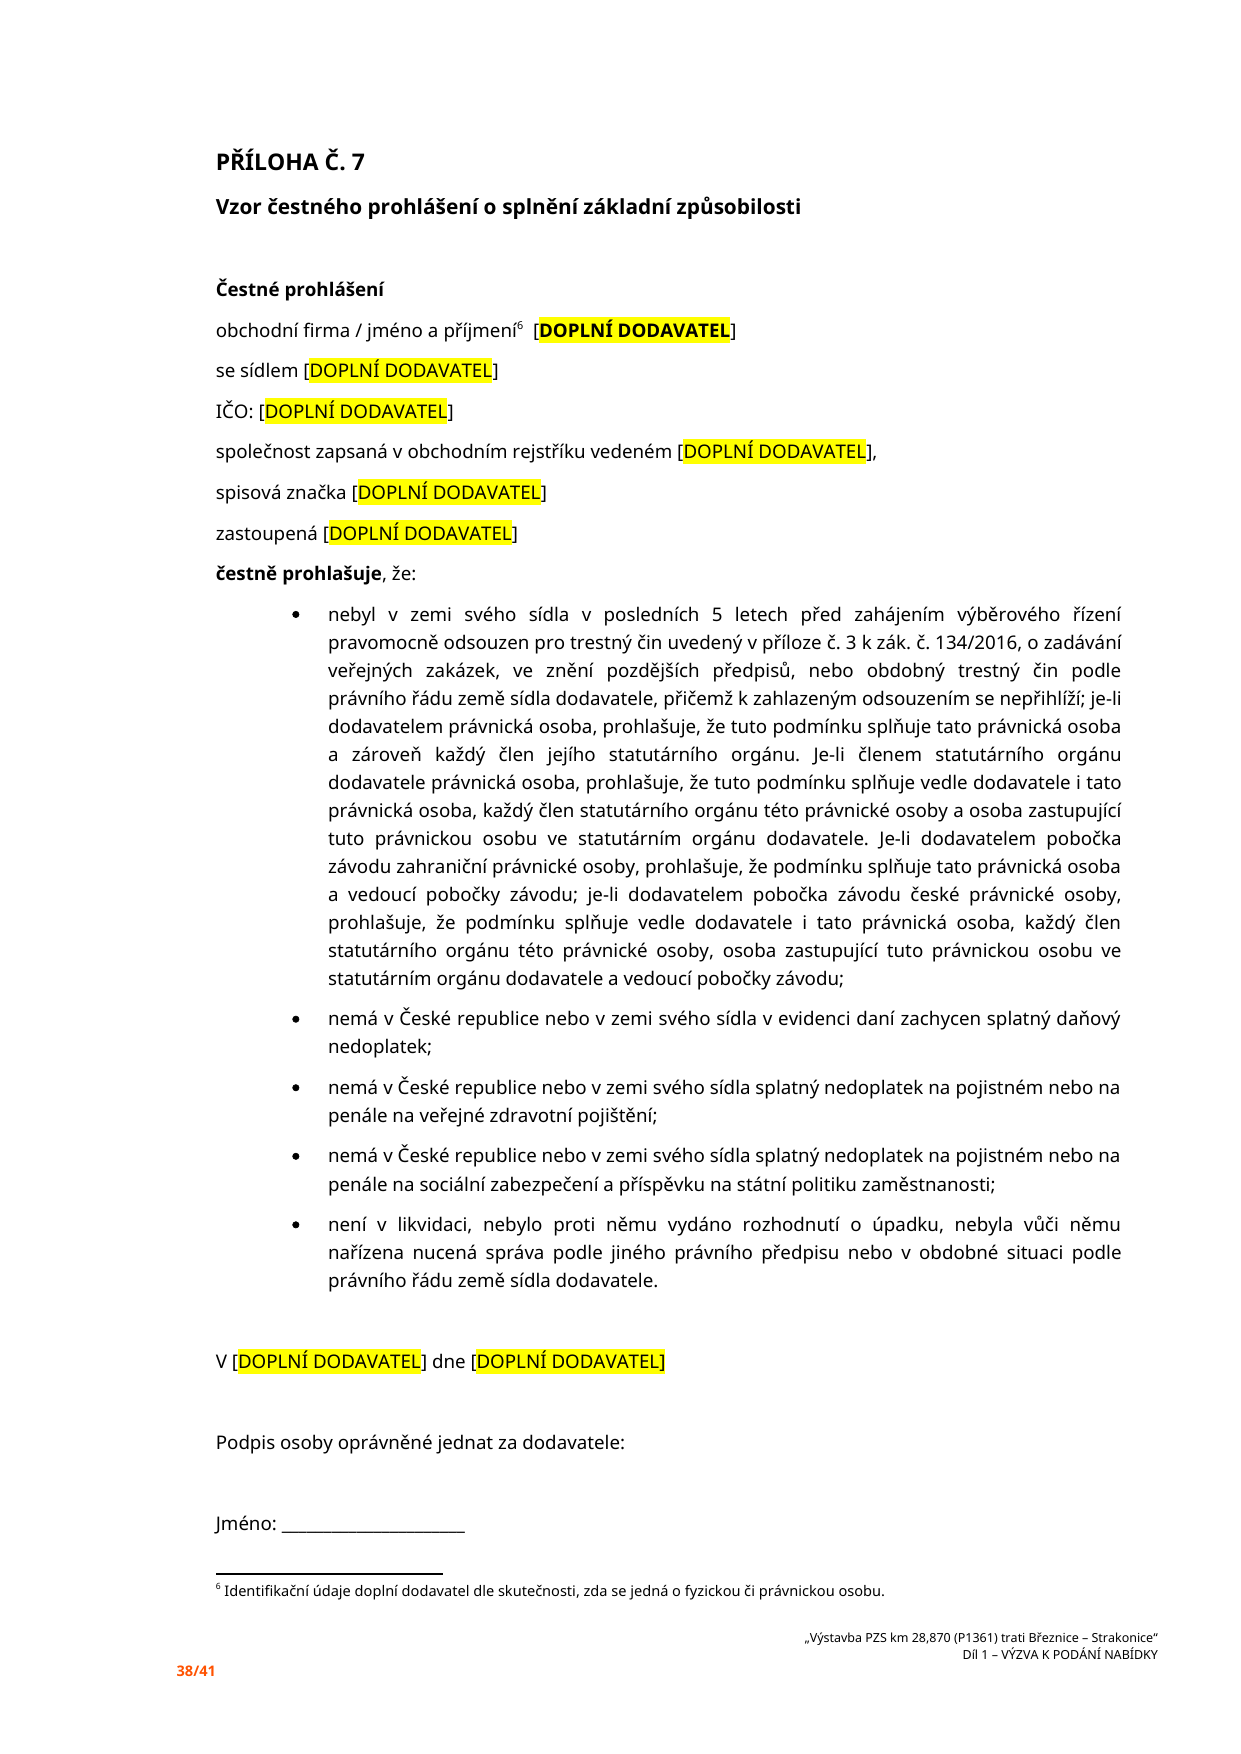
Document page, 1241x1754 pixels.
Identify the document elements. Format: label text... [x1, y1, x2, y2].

text Příloha č. 7 [216, 146, 1122, 177]
text Jméno: ______________________ [216, 1511, 1122, 1536]
text není v likvidaci, nebylo proti němu vydáno rozhodnutí o úpadku, nebyla vůči němu nařízena nucená správa podle jiného právního předpisu nebo v obdobné situaci podle právního řádu země sídla dodavatele. [292, 1211, 1122, 1293]
text obchodní firma / jméno a příjmení [DOPLNÍ DODAVATEL] [216, 317, 539, 343]
text nebyl v zemi svého sídla v posledních 5 letech před zahájením výběrového řízení pravomocně odsouzen pro trestný čin uvedený v příloze č. 3 k zák. č. 134/2016, o zadávání veřejných zakázek, ve znění pozdějších předpisů, nebo obdobný trestný čin podle právního řádu země sídla dodavatele, přičemž k zahlazeným odsouzením se nepřihlíží; je-li dodavatelem právnická osoba, prohlašuje, že tuto podmínku splňuje tato právnická osoba a zároveň každý člen jejího statutárního orgánu. Je-li členem statutárního orgánu dodavatele právnická osoba, prohlašuje, že tuto podmínku splňuje vedle dodavatele i tato právnická osoba, každý člen statutárního orgánu této právnické osoby a osoba zastupující tuto právnickou osobu ve statutárním orgánu dodavatele. Je-li dodavatelem pobočka závodu zahraniční právnické osoby, prohlašuje, že podmínku splňuje tato právnická osoba a vedoucí pobočky závodu; je-li dodavatelem pobočka závodu české právnické osoby, prohlašuje, že podmínku splňuje vedle dodavatele i tato právnická osoba, každý člen statutárního orgánu této právnické osoby, osoba zastupující tuto právnickou osobu ve statutárním orgánu dodavatele a vedoucí pobočky závodu; [292, 601, 1122, 991]
text V [DOPLNÍ DODAVATEL] dne [DOPLNÍ DODAVATEL] [216, 1348, 1122, 1374]
text se sídlem [DOPLNÍ DODAVATEL] [216, 358, 309, 383]
text obchodní firma / jméno a příjmení [DOPLNÍ DODAVATEL] [730, 317, 1122, 343]
text Čestné prohlášení [216, 277, 1122, 302]
text IČO: [DOPLNÍ DODAVATEL] [447, 398, 1122, 424]
text čestně prohlašuje, že: [216, 560, 1122, 586]
text Podpis osoby oprávněné jednat za dodavatele: [216, 1429, 1122, 1455]
text nemá v České republice nebo v zemi svého sídla splatný nedoplatek na pojistném nebo na penále na sociální zabezpečení a příspěvku na státní politiku zaměstnanosti; [292, 1143, 1122, 1196]
text se sídlem [DOPLNÍ DODAVATEL] [492, 358, 1122, 383]
text zastoupená [DOPLNÍ DODAVATEL] [512, 520, 1122, 545]
text zastoupená [DOPLNÍ DODAVATEL] [216, 520, 329, 545]
text společnost zapsaná v obchodním rejstříku vedeném [DOPLNÍ DODAVATEL], [866, 439, 1122, 464]
text nemá v České republice nebo v zemi svého sídla v evidenci daní zachycen splatný daňový nedoplatek; [292, 1006, 1122, 1059]
text společnost zapsaná v obchodním rejstříku vedeném [DOPLNÍ DODAVATEL], [216, 439, 683, 464]
text Vzor čestného prohlášení o splnění základní způsobilosti [216, 192, 1122, 221]
text spisová značka [DOPLNÍ DODAVATEL] [541, 479, 1122, 505]
text spisová značka [DOPLNÍ DODAVATEL] [216, 479, 358, 505]
text nemá v České republice nebo v zemi svého sídla splatný nedoplatek na pojistném nebo na penále na veřejné zdravotní pojištění; [292, 1074, 1122, 1128]
